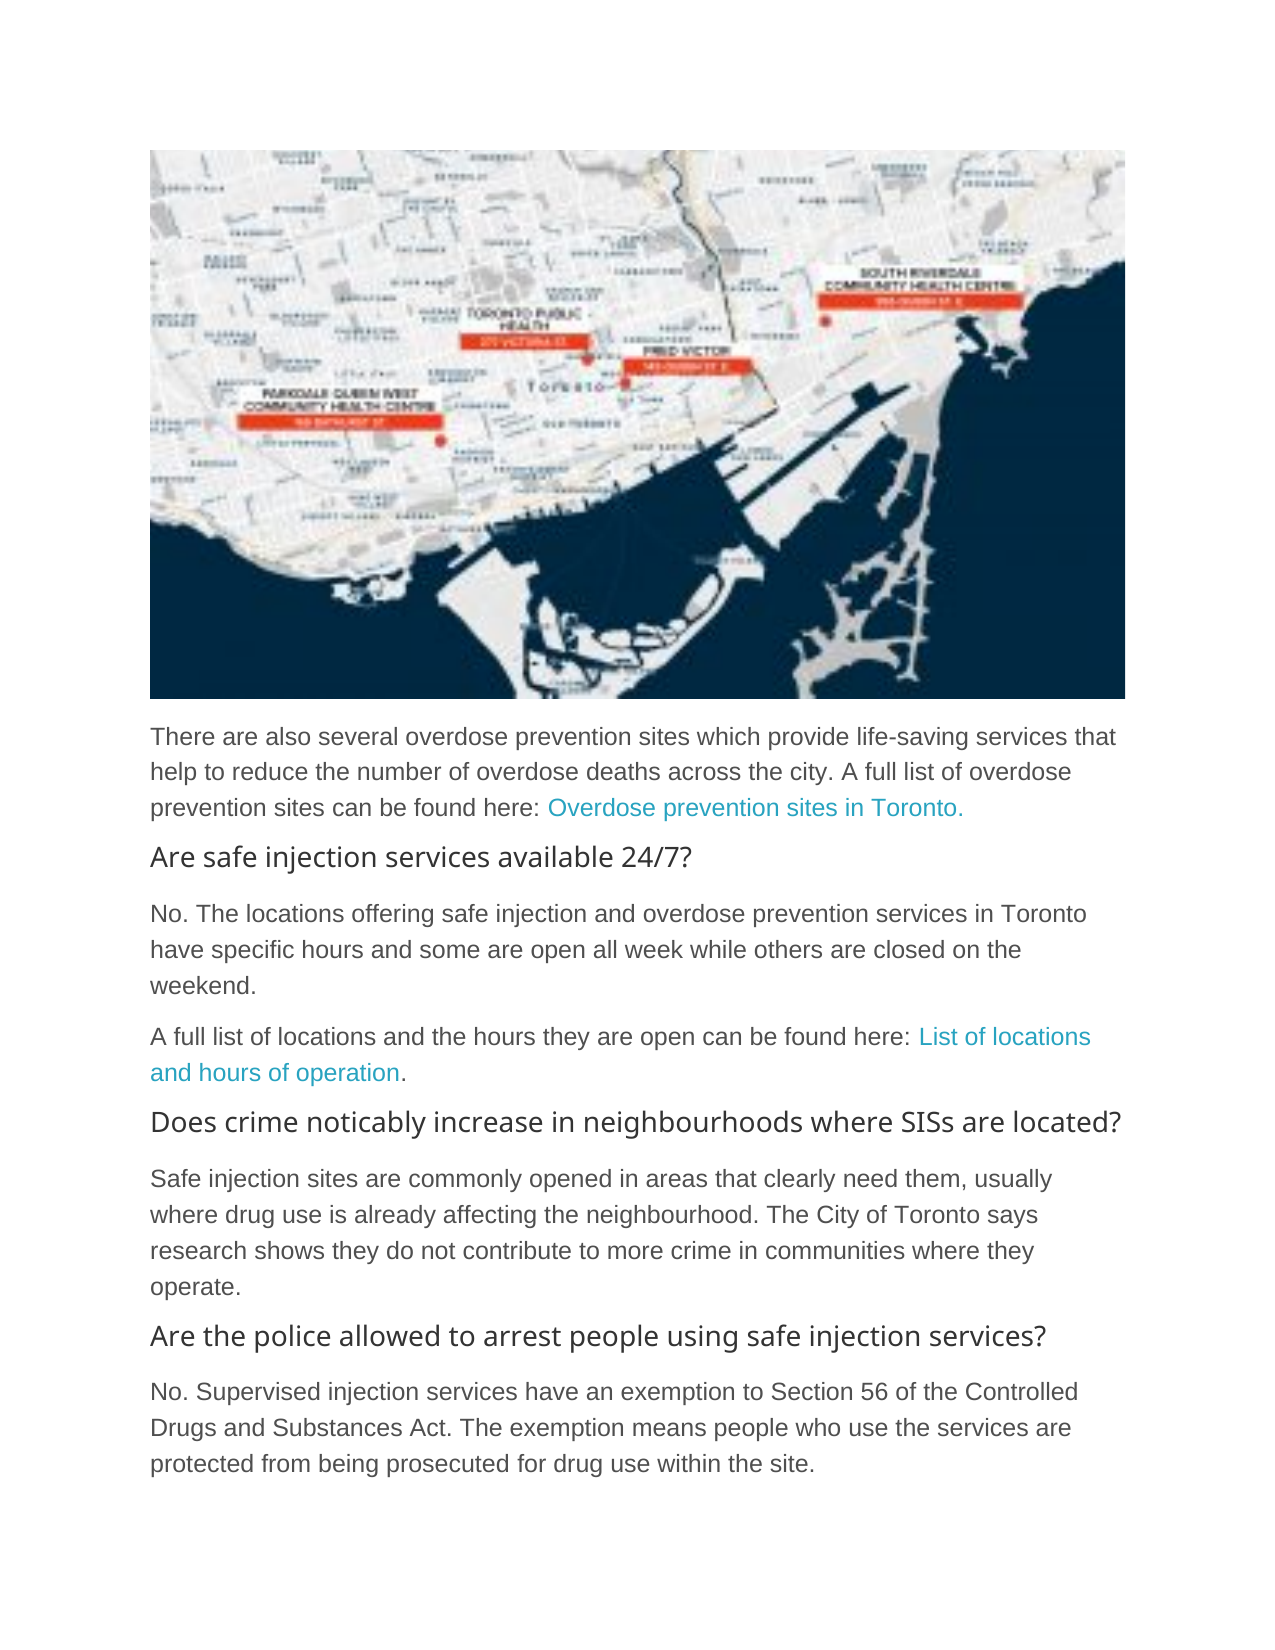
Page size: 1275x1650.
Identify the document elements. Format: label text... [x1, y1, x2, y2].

picture [842, 685, 852, 691]
text Are safe injection services available 24/7? [150, 838, 1125, 876]
picture [150, 150, 1125, 699]
text Are the police allowed to arrest people using safe injection services? [150, 1316, 1125, 1354]
text Safe injection sites are commonly opened in areas that clearly need them, usually where drug use is already affecting the neighbourhood. The City of Toronto says research shows they do not contribute to more crime in communities where they operate. [150, 1157, 1125, 1300]
text No. The locations offering safe injection and overdose prevention services in Toronto have specific hours and some are open all week while others are closed on the weekend. [150, 892, 1125, 999]
text A full list of locations and the hours they are open can be found here: List of locations and hours of operation. [150, 1015, 1125, 1087]
text Does crime noticably increase in neighbourhoods where SISs are located? [150, 1103, 1125, 1141]
text There are also several overdose prevention sites which provide life-saving services that help to reduce the number of overdose deaths across the city. A full list of overdose prevention sites can be found here: Overdose prevention sites in Toronto. [150, 714, 1125, 822]
text No. Supervised injection services have an exemption to Section 56 of the Controlled Drugs and Substances Act. The exemption means people who use the services are protected from being prosecuted for drug use within the site. [150, 1370, 1125, 1478]
